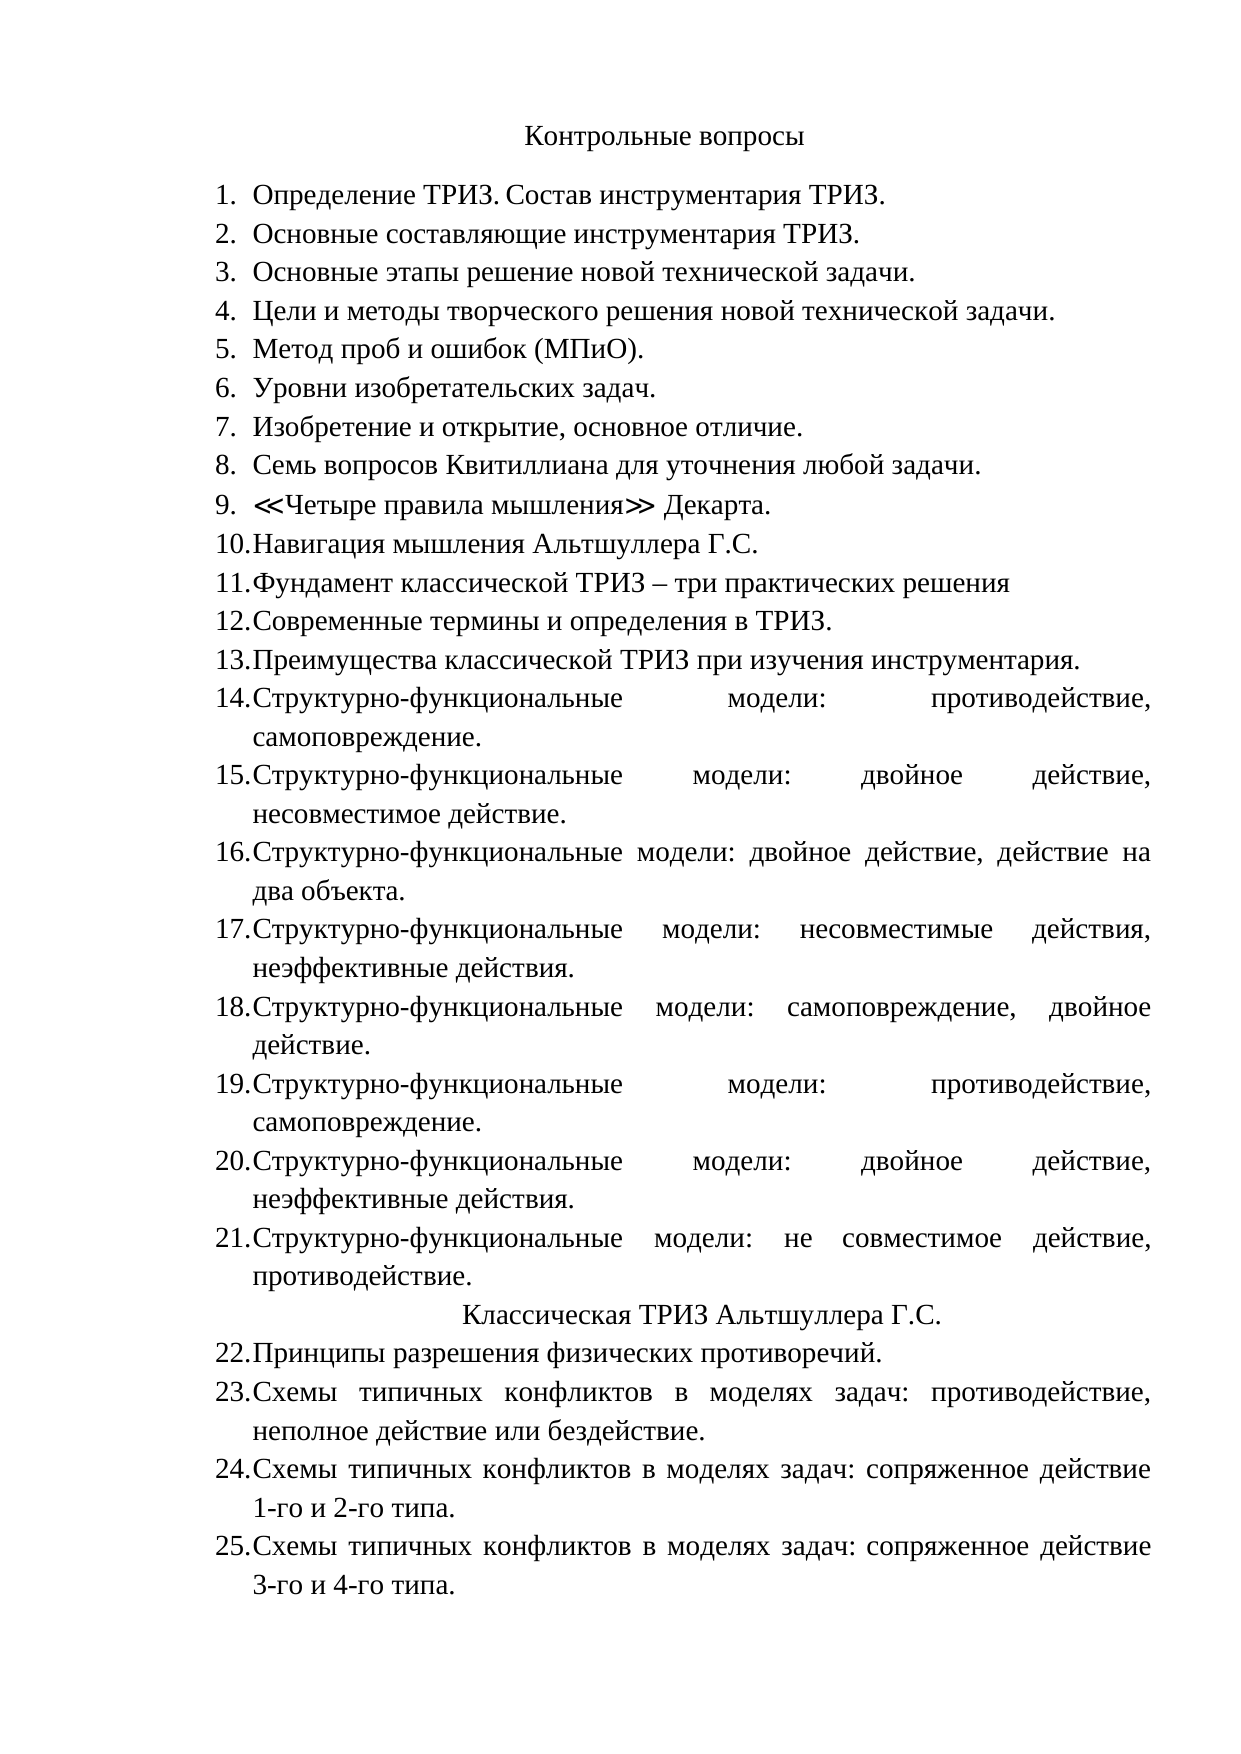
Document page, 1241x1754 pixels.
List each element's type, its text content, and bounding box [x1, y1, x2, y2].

text Контрольные вопросы [177, 118, 1152, 152]
list Структурно-функциональные модели: противодействие, самоповреждение. [215, 1066, 1152, 1138]
list Структурно-функциональные модели: двойное действие, действие на два объекта. [215, 834, 1152, 907]
list Структурно-функциональные модели: двойное действие, несовместимое действие. [215, 757, 1152, 829]
list Изобретение и открытие, основное отличие. [215, 409, 1152, 442]
list Современные термины и определения в ТРИЗ. [215, 603, 1152, 637]
list Метод проб и ошибок (МПиО). [215, 332, 1152, 365]
list Уровни изобретательских задач. [215, 370, 1152, 404]
list Основные этапы решение новой технической задачи. [215, 254, 1152, 288]
list Принципы разрешения физических противоречий. [215, 1336, 1152, 1369]
list Классическая ТРИЗ Альтшуллера Г.С. [252, 1297, 1152, 1331]
list Фундамент классической ТРИЗ – три практических решения [215, 565, 1152, 598]
list Цели и методы творческого решения новой технической задачи. [215, 293, 1152, 327]
list Семь вопросов Квитиллиана для уточнения любой задачи. [215, 447, 1152, 481]
list Определение ТРИЗ. Состав инструментария ТРИЗ. [215, 177, 1152, 211]
list Преимущества классической ТРИЗ при изучения инструментария. [215, 642, 1152, 675]
list Структурно-функциональные модели: двойное действие, неэффективные действия. [215, 1143, 1152, 1215]
list Структурно-функциональные модели: противодействие, самоповреждение. [215, 680, 1152, 752]
list Структурно-функциональные модели: не совместимое действие, противодействие. [215, 1220, 1152, 1292]
list Схемы типичных конфликтов в моделях задач: сопряженное действие 3-го и 4-го типа. [215, 1528, 1152, 1600]
list Структурно-функциональные модели: несовместимые действия, неэффективные действия. [215, 912, 1152, 984]
list ≪Четыре правила мышления≫ Декарта. [215, 486, 1152, 521]
list Навигация мышления Альтшуллера Г.С. [215, 526, 1152, 560]
list Схемы типичных конфликтов в моделях задач: сопряженное действие 1-го и 2-го типа. [215, 1451, 1152, 1523]
list Схемы типичных конфликтов в моделях задач: противодействие, неполное действие или бездействие. [215, 1374, 1152, 1446]
list Структурно-функциональные модели: самоповреждение, двойное действие. [215, 989, 1152, 1061]
list Основные составляющие инструментария ТРИЗ. [215, 216, 1152, 249]
